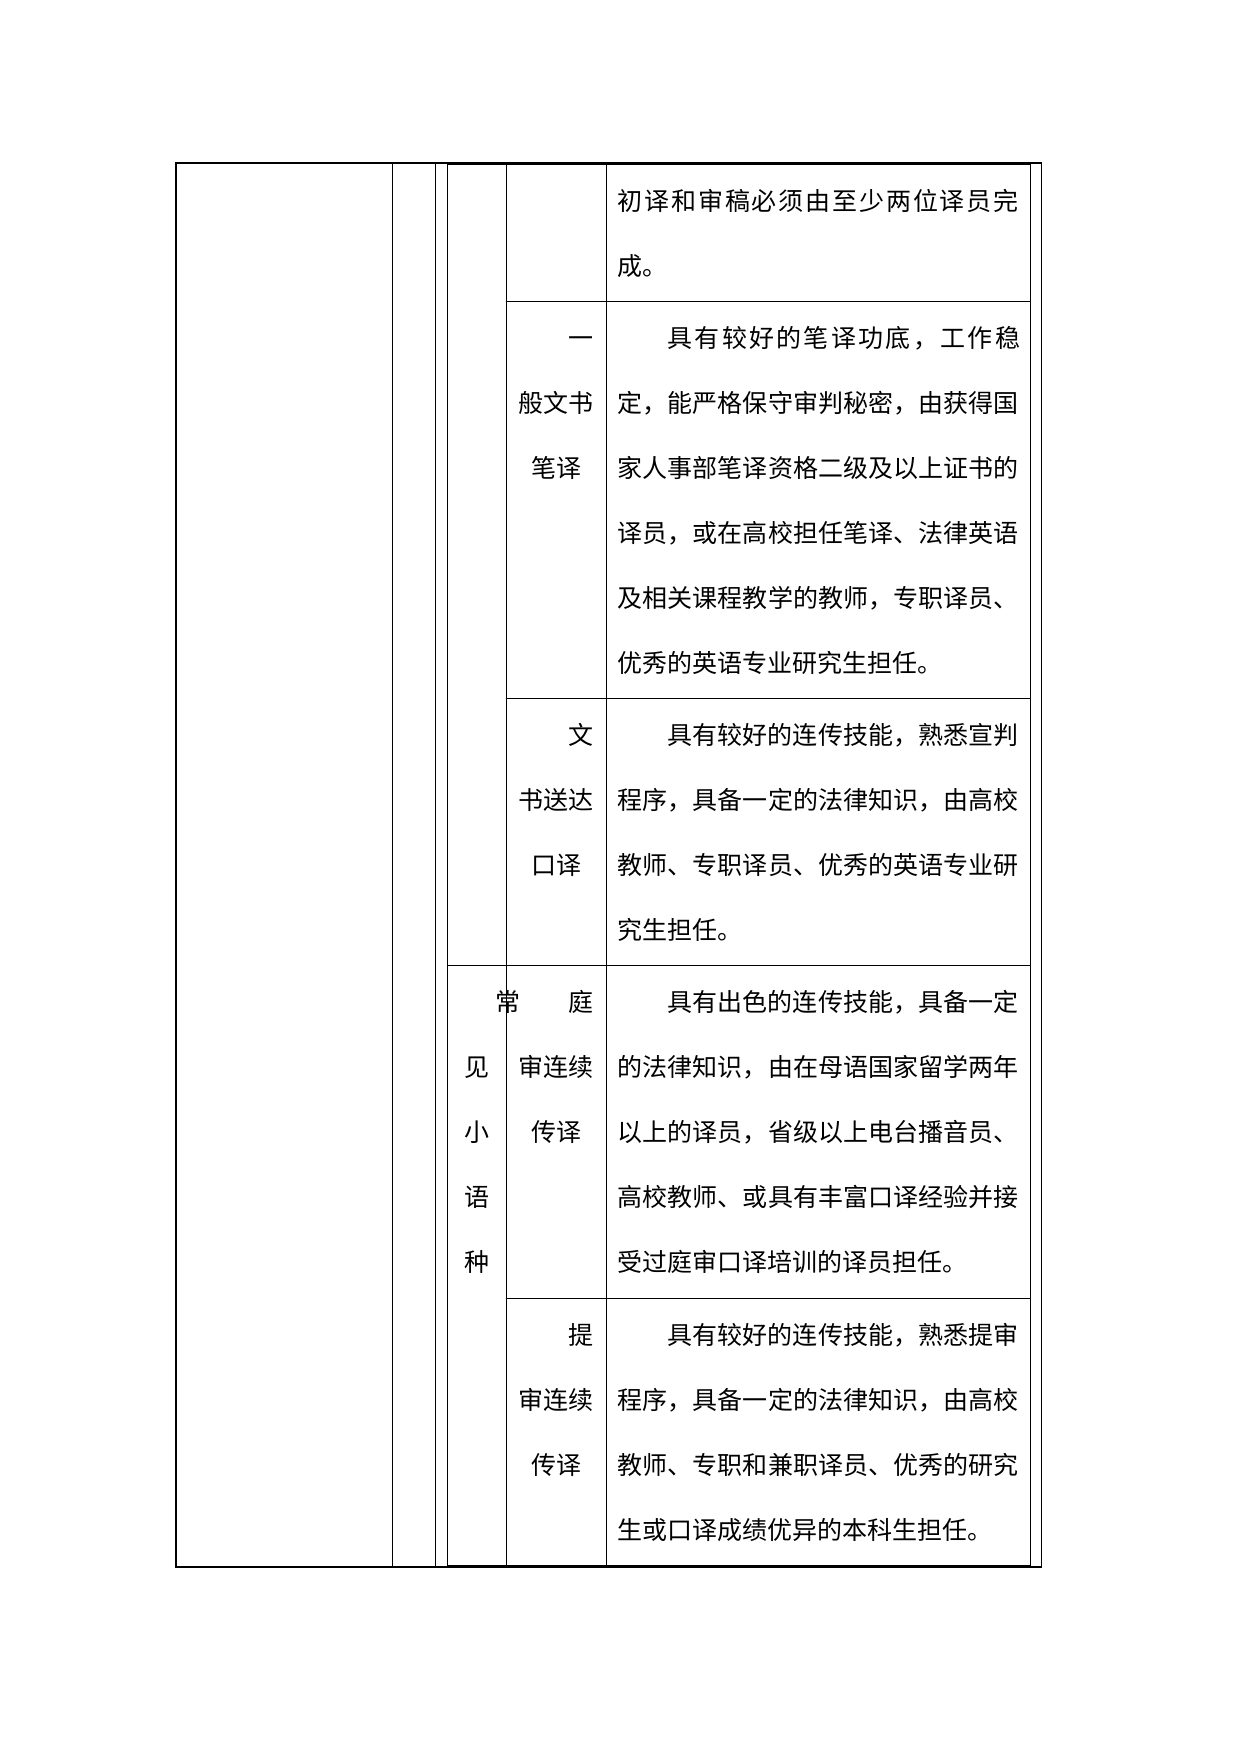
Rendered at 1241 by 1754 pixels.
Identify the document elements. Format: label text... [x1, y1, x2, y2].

table_cell [177, 164, 392, 1566]
table_cell 2 [393, 164, 435, 1566]
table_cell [448, 966, 506, 1565]
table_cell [507, 1299, 606, 1565]
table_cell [507, 165, 606, 301]
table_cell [607, 165, 1030, 301]
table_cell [607, 1299, 1030, 1565]
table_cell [1031, 164, 1041, 1566]
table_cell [448, 165, 506, 965]
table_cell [436, 164, 447, 1566]
